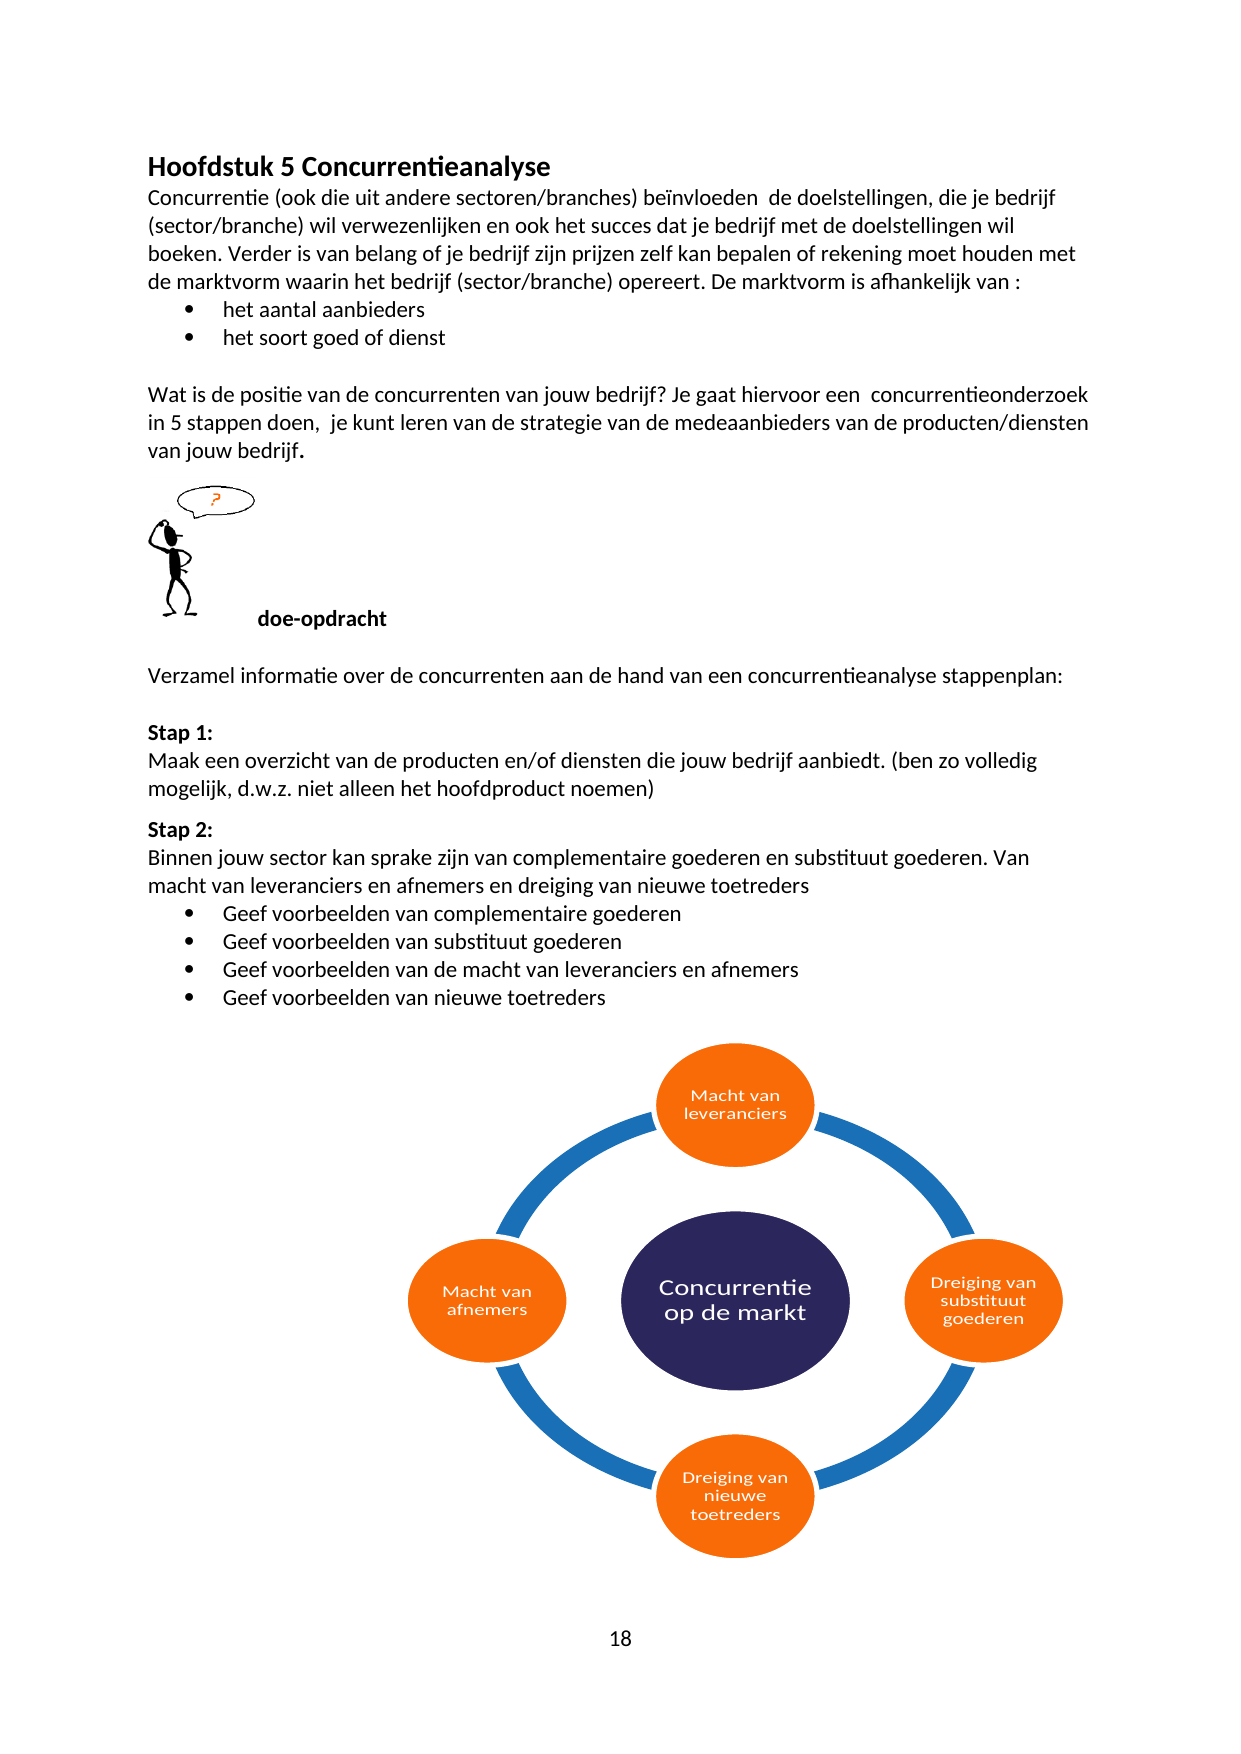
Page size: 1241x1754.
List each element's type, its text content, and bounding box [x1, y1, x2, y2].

list doe-opdracht [148, 477, 1093, 632]
picture [147, 477, 258, 627]
list het aantal aanbieders [185, 295, 1093, 323]
text Concurrentie (ook die uit andere sectoren/branches) beïnvloeden de doelstellingen, die je bedrijf (sector/branche) wil verwezenlijken en ook het succes dat je bedrijf met de doelstellingen wil boeken. Verder is van belang of je bedrijf zijn prijzen zelf kan bepalen of rekening moet houden met de marktvorm waarin het bedrijf (sector/branche) opereert. De marktvorm is afhankelijk van : [148, 183, 1093, 295]
text Hoofdstuk 5 Concurrentieanalyse [148, 148, 1093, 183]
list Geef voorbeelden van de macht van leveranciers en afnemers [185, 955, 1093, 983]
list Geef voorbeelden van complementaire goederen [185, 899, 1093, 927]
text Verzamel informatie over de concurrenten aan de hand van een concurrentieanalyse stappenplan: [148, 661, 1093, 689]
text Stap 1: Maak een overzicht van de producten en/of diensten die jouw bedrijf aanbiedt. (ben zo volledig mogelijk, d.w.z. niet alleen het hoofdproduct noemen) [148, 718, 1093, 802]
text Binnen jouw sector kan sprake zijn van complementaire goederen en substituut goederen. Van macht van leveranciers en afnemers en dreiging van nieuwe toetreders [148, 843, 1093, 899]
list Geef voorbeelden van nieuwe toetreders [185, 983, 1093, 1011]
text Wat is de positie van de concurrenten van jouw bedrijf? Je gaat hiervoor een concurrentieonderzoek in 5 stappen doen, je kunt leren van de strategie van de medeaanbieders van de producten/diensten van jouw bedrijf. [148, 381, 1093, 464]
list het soort goed of dienst [185, 323, 1093, 351]
text Stap 2: [148, 815, 1093, 843]
list Geef voorbeelden van substituut goederen [185, 927, 1093, 955]
